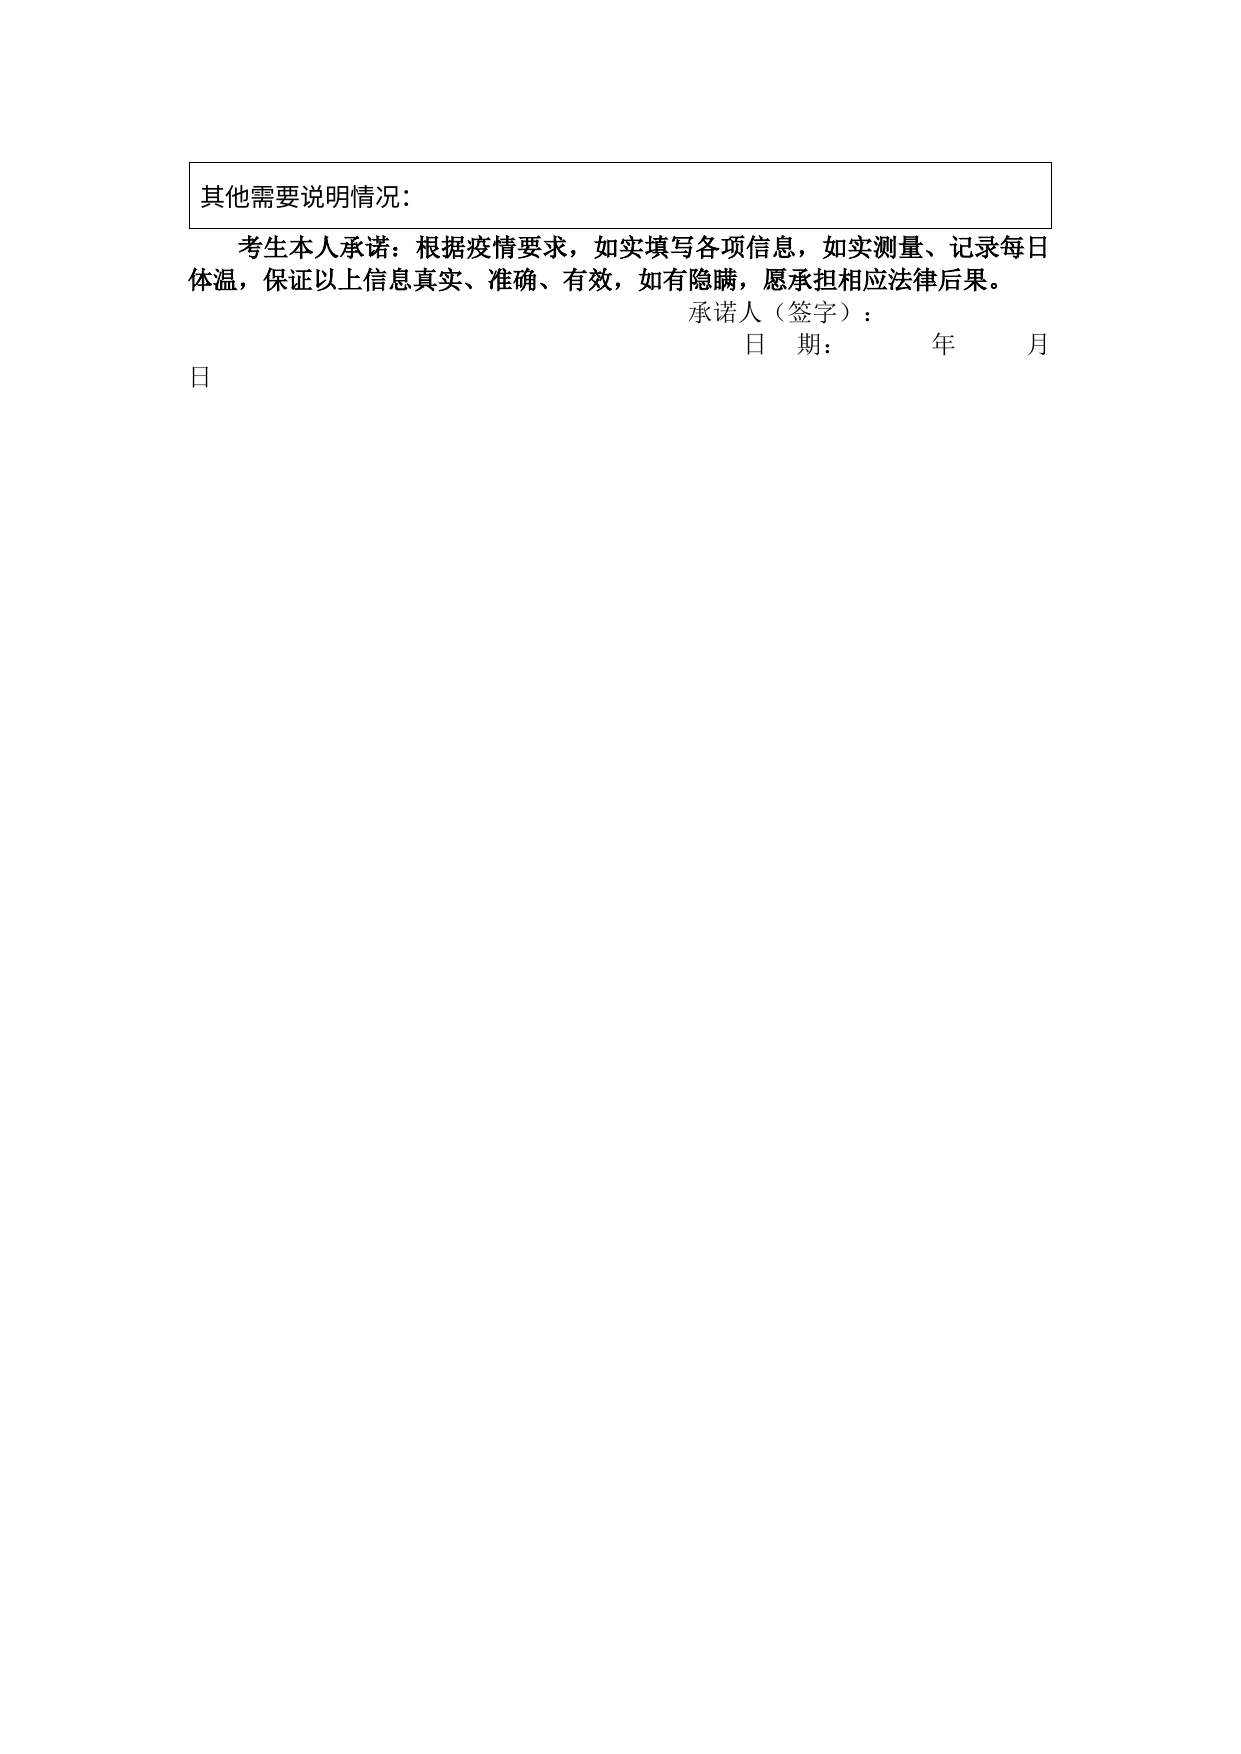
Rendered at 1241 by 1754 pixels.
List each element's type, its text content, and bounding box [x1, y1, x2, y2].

text 日 期： 年 月 日 [187, 327, 1053, 392]
text 考生本人承诺：根据疫情要求，如实填写各项信息，如实测量、记录每日体温，保证以上信息真实、准确、有效，如有隐瞒，愿承担相应法律后果。 [187, 229, 1053, 294]
text 承诺人（签字）： [187, 294, 1053, 327]
table_cell 其他需要说明情况： [190, 163, 1051, 228]
